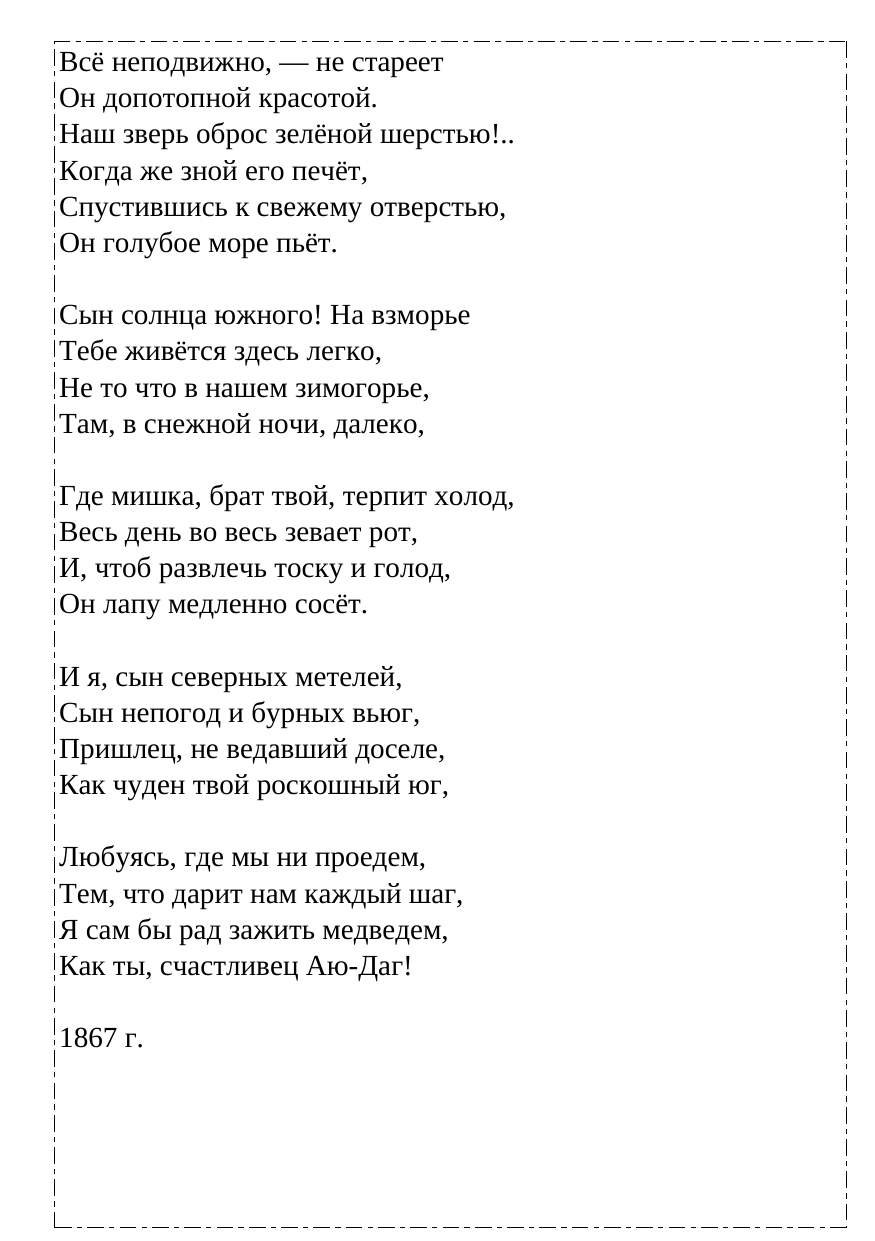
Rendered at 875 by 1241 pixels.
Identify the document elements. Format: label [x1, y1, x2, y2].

text [59, 44, 842, 1054]
